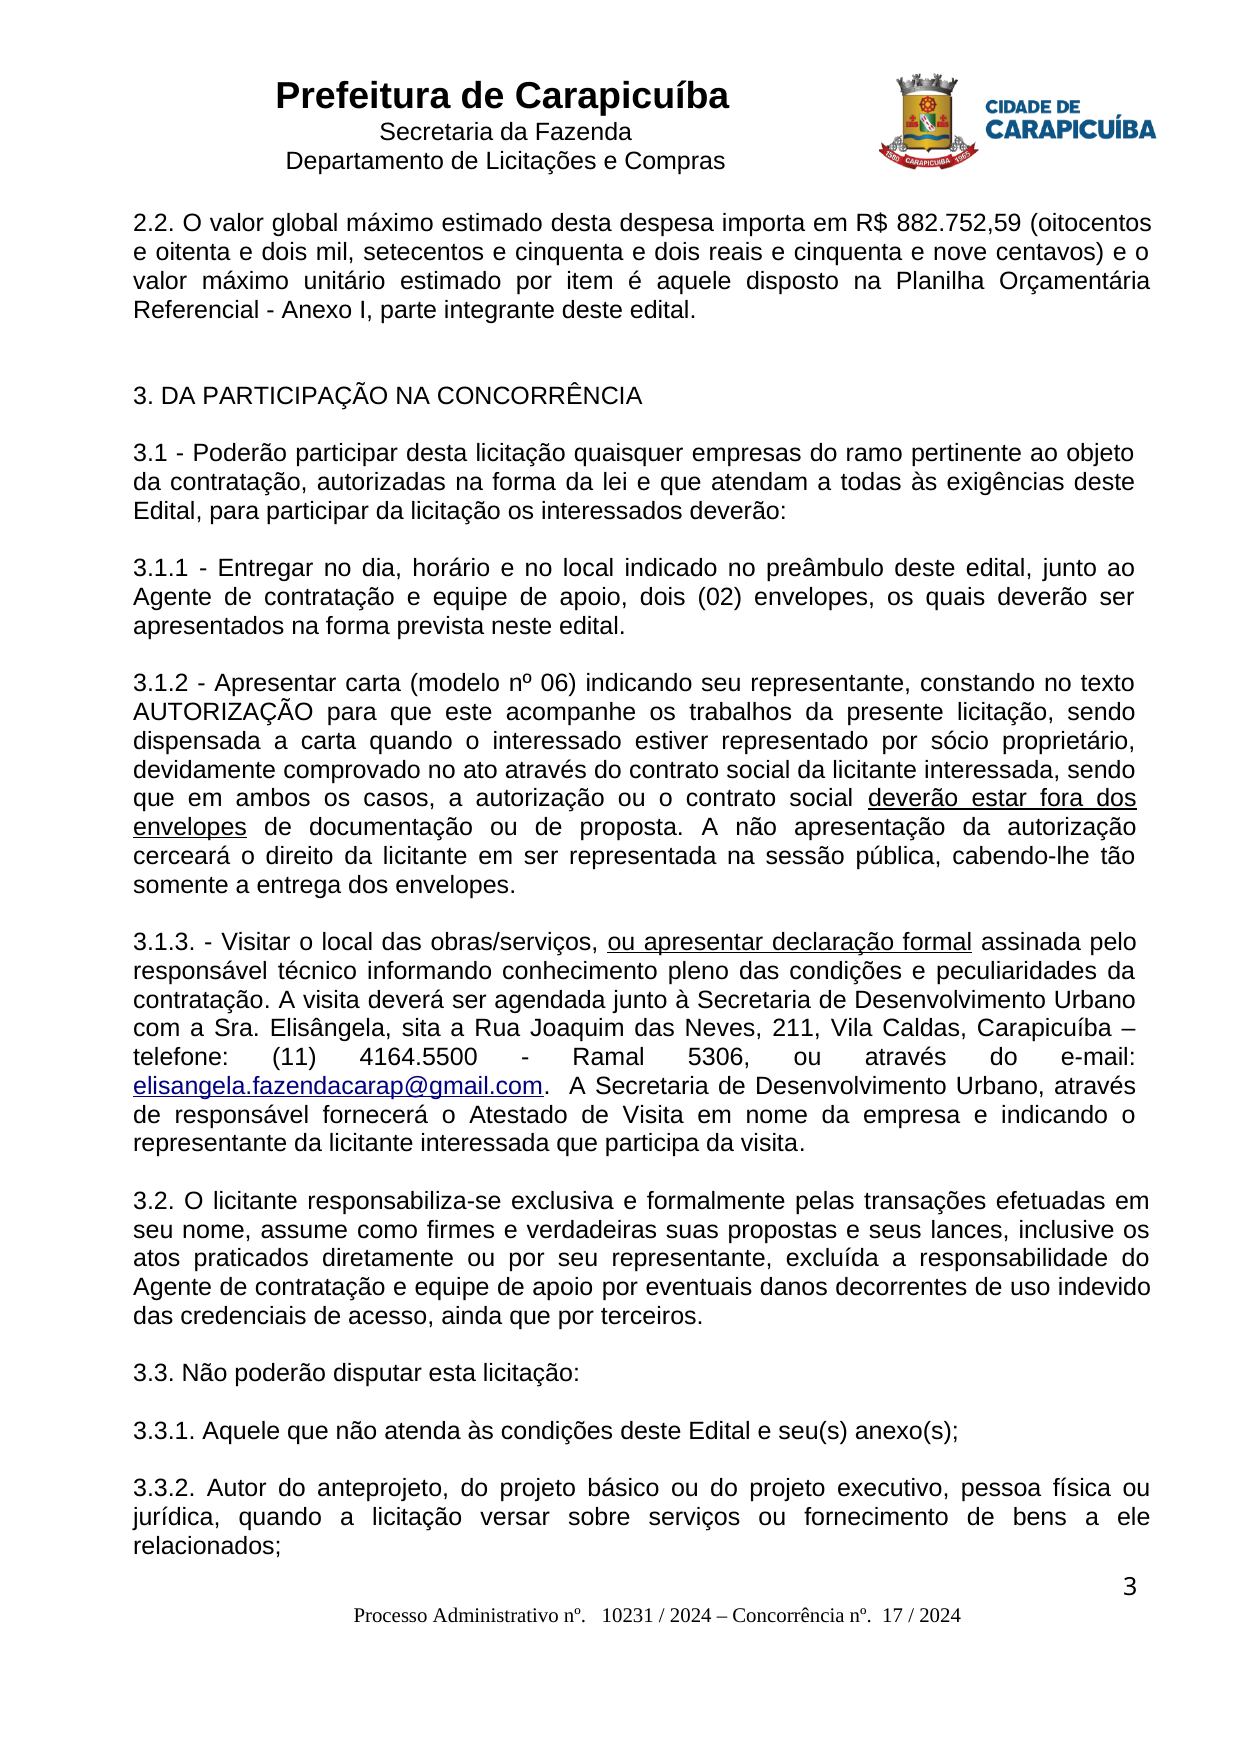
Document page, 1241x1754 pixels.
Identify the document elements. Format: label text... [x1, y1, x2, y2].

text 3.1.3. - Visitar o local das obras/serviços, ou apresentar declaração formal assinada pelo responsável técnico informando conhecimento pleno das condições e peculiaridades da contratação. A visita deverá ser agendada junto à Secretaria de Desenvolvimento Urbano com a Sra. Elisângela, sita a Rua Joaquim das Neves, 211, Vila Caldas, Carapicuíba – telefone: (11) 4164.5500 - Ramal 5306, ou através do e-mail: elisangela.fazendacarap@gmail.com. A Secretaria de Desenvolvimento Urbano, através de responsável fornecerá o Atestado de Visita em nome da empresa e indicando o representante da licitante interessada que participa da visita. [133, 927, 1137, 1157]
text 3.1 - Poderão participar desta licitação quaisquer empresas do ramo pertinente ao objeto da contratação, autorizadas na forma da lei e que atendam a todas às exigências deste Edital, para participar da licitação os interessados deverão: [133, 438, 1137, 525]
text 3.3. Não poderão disputar esta licitação: [133, 1358, 1152, 1387]
text 3.2. O licitante responsabiliza-se exclusiva e formalmente pelas transações efetuadas em seu nome, assume como firmes e verdadeiras suas propostas e seus lances, inclusive os atos praticados diretamente ou por seu representante, excluída a responsabilidade do Agente de contratação e equipe de apoio por eventuais danos decorrentes de uso indevido das credenciais de acesso, ainda que por terceiros. [133, 1186, 1152, 1330]
picture [877, 65, 1159, 172]
text 3.1.2 - Apresentar carta (modelo nº 06) indicando seu representante, constando no texto AUTORIZAÇÃO para que este acompanhe os trabalhos da presente licitação, sendo dispensada a carta quando o interessado estiver representado por sócio proprietário, devidamente comprovado no ato através do contrato social da licitante interessada, sendo que em ambos os casos, a autorização ou o contrato social deverão estar fora dos envelopes de documentação ou de proposta. A não apresentação da autorização cerceará o direito da licitante em ser representada na sessão pública, cabendo-lhe tão somente a entrega dos envelopes. [133, 668, 1137, 898]
text 3. DA PARTICIPAÇÃO NA CONCORRÊNCIA [133, 381, 1152, 410]
text 3.3.2. Autor do anteprojeto, do projeto básico ou do projeto executivo, pessoa física ou jurídica, quando a licitação versar sobre serviços ou fornecimento de bens a ele relacionados; [133, 1473, 1152, 1560]
text 3.1.1 - Entregar no dia, horário e no local indicado no preâmbulo deste edital, junto ao Agente de contratação e equipe de apoio, dois (02) envelopes, os quais deverão ser apresentados na forma prevista neste edital. [133, 553, 1137, 640]
text 2.2. O valor global máximo estimado desta despesa importa em R$ 882.752,59 (oitocentos e oitenta e dois mil, setecentos e cinquenta e dois reais e cinquenta e nove centavos) e o valor máximo unitário estimado por item é aquele disposto na Planilha Orçamentária Referencial - Anexo I, parte integrante deste edital. [133, 208, 1152, 323]
text 3.3.1. Aquele que não atenda às condições deste Edital e seu(s) anexo(s); [133, 1416, 1152, 1445]
